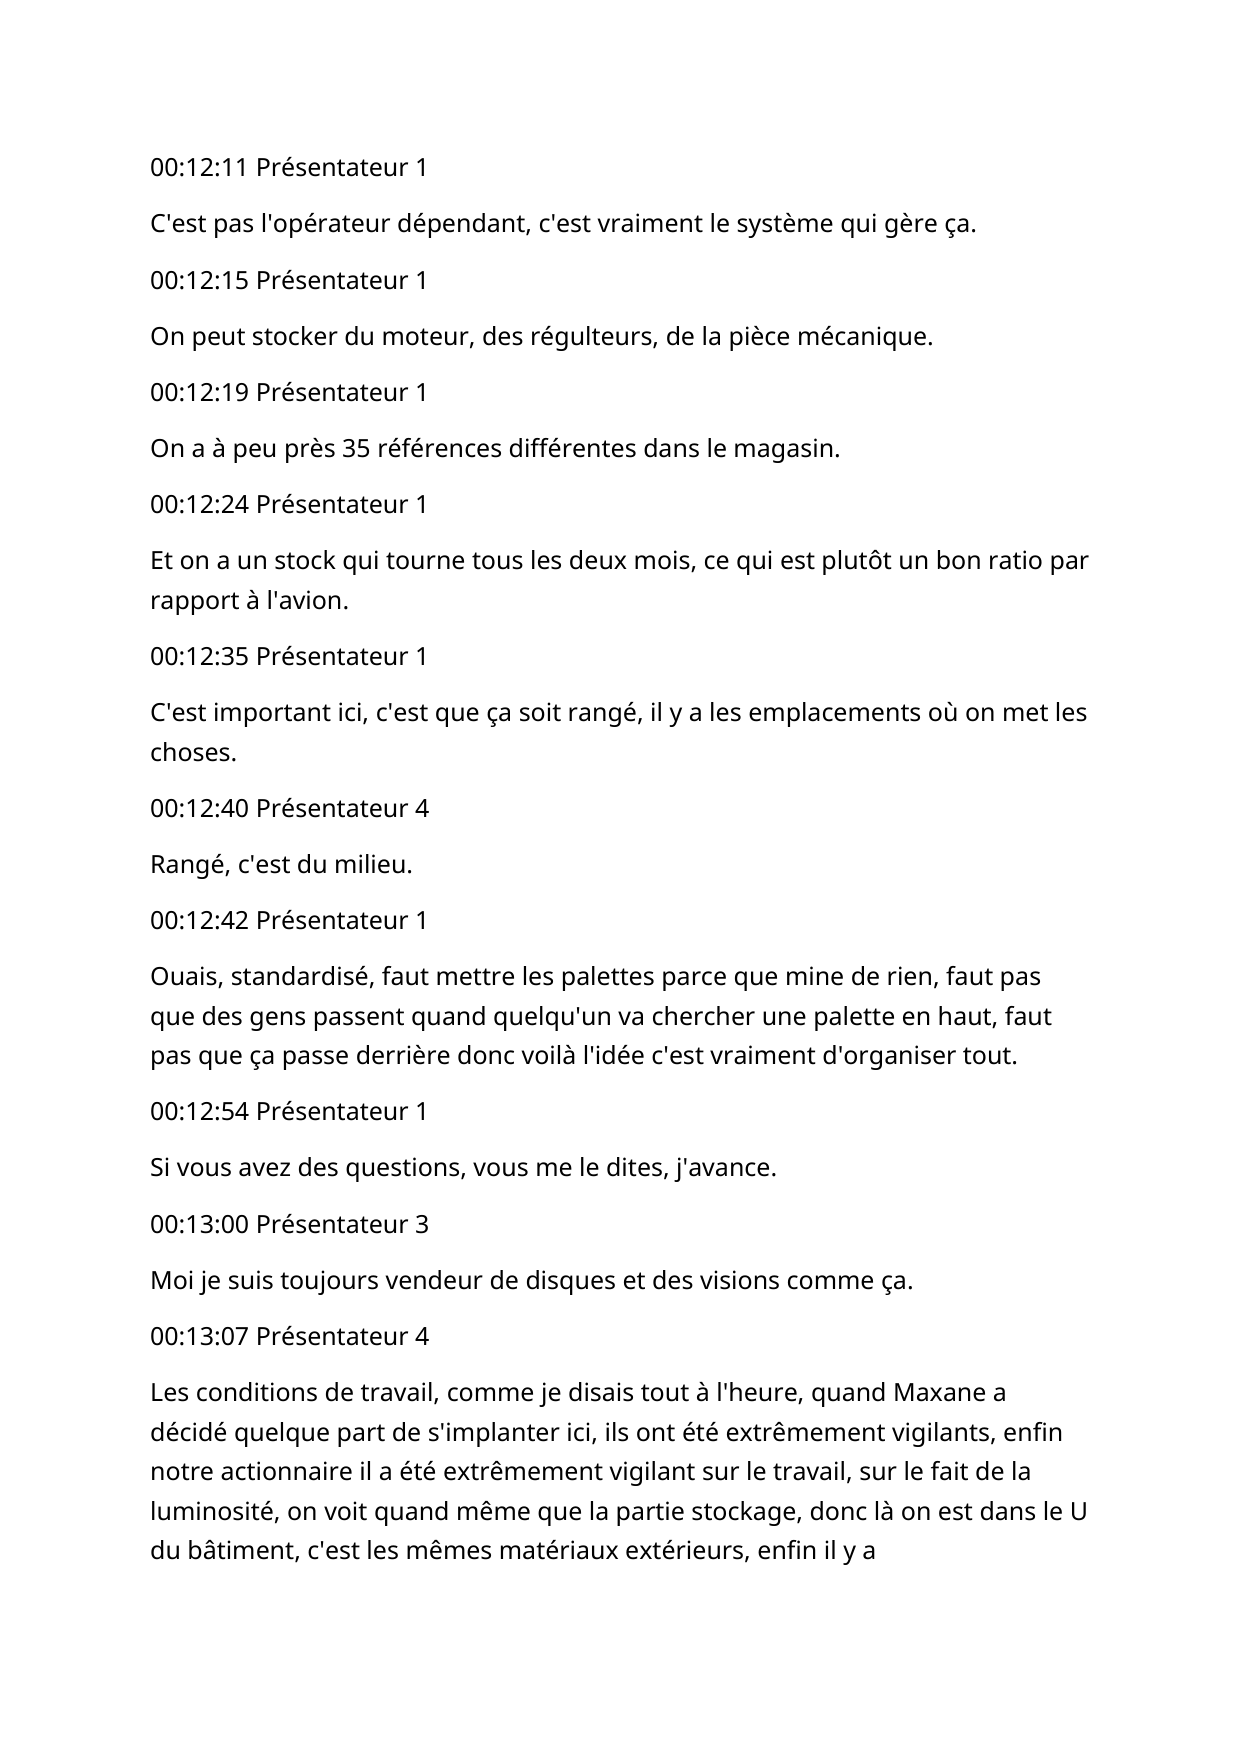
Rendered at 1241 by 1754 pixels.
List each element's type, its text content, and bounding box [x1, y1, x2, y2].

text On peut stocker du moteur, des régulteurs, de la pièce mécanique. [150, 318, 1090, 352]
text Rangé, c'est du milieu. [150, 847, 1090, 881]
text C'est pas l'opérateur dépendant, c'est vraiment le système qui gère ça. [150, 206, 1090, 240]
text 00:12:35 Présentateur 1 [150, 639, 1090, 673]
text Les conditions de travail, comme je disais tout à l'heure, quand Maxane a décidé quelque part de s'implanter ici, ils ont été extrêmement vigilants, enfin notre actionnaire il a été extrêmement vigilant sur le travail, sur le fait de la luminosité, on voit quand même que la partie stockage, donc là on est dans le U du bâtiment, c'est les mêmes matériaux extérieurs, enfin il y a [150, 1375, 1090, 1567]
text Moi je suis toujours vendeur de disques et des visions comme ça. [150, 1262, 1090, 1296]
text 00:12:42 Présentateur 1 [150, 903, 1090, 937]
text 00:13:00 Présentateur 3 [150, 1206, 1090, 1240]
text Ouais, standardisé, faut mettre les palettes parce que mine de rien, faut pas que des gens passent quand quelqu'un va chercher une palette en haut, faut pas que ça passe derrière donc voilà l'idée c'est vraiment d'organiser tout. [150, 959, 1090, 1072]
text 00:13:07 Présentateur 4 [150, 1318, 1090, 1353]
text On a à peu près 35 références différentes dans le magasin. [150, 431, 1090, 465]
text 00:12:54 Présentateur 1 [150, 1094, 1090, 1128]
text Si vous avez des questions, vous me le dites, j'avance. [150, 1150, 1090, 1184]
text 00:12:11 Présentateur 1 [150, 150, 1090, 184]
text 00:12:19 Présentateur 1 [150, 374, 1090, 409]
text 00:12:15 Présentateur 1 [150, 262, 1090, 296]
text 00:12:24 Présentateur 1 [150, 487, 1090, 521]
text C'est important ici, c'est que ça soit rangé, il y a les emplacements où on met les choses. [150, 695, 1090, 768]
text 00:12:40 Présentateur 4 [150, 790, 1090, 824]
text Et on a un stock qui tourne tous les deux mois, ce qui est plutôt un bon ratio par rapport à l'avion. [150, 543, 1090, 617]
